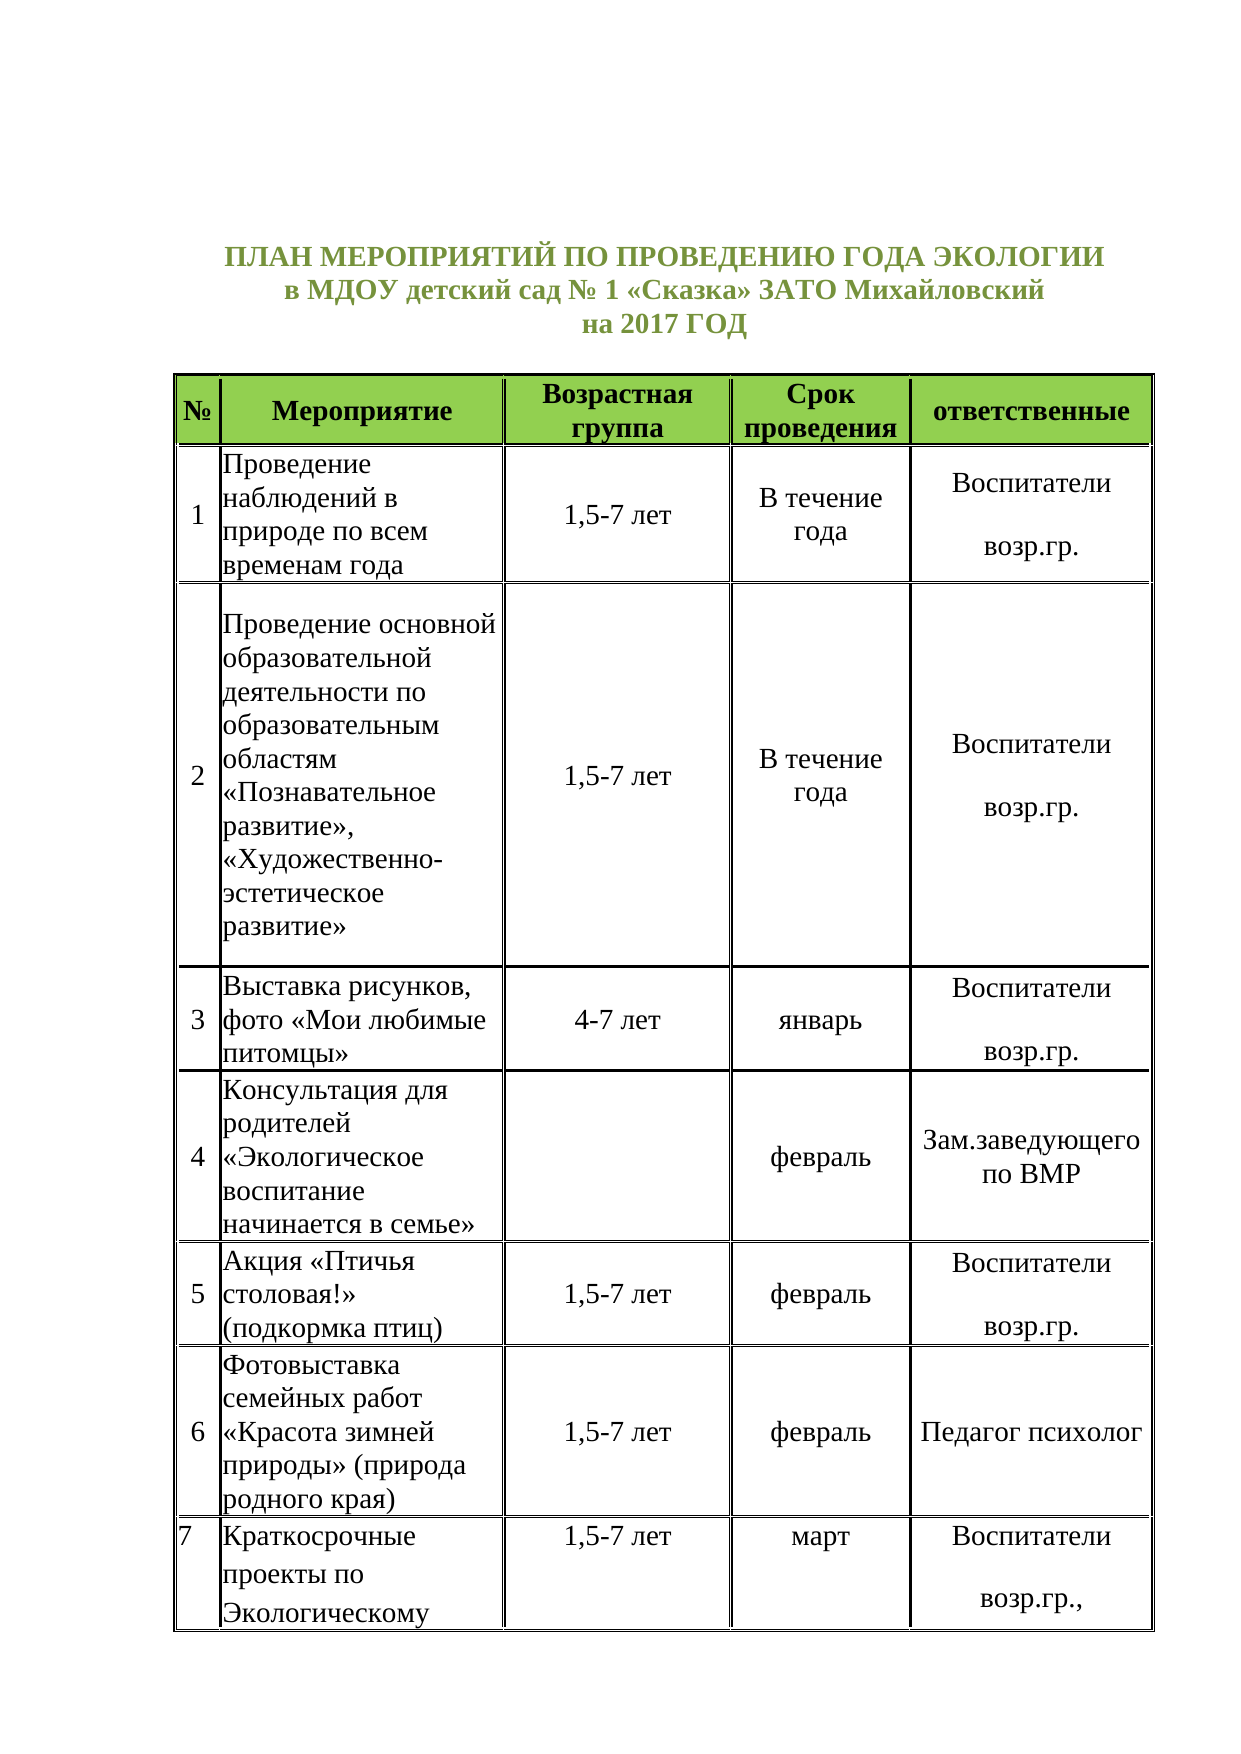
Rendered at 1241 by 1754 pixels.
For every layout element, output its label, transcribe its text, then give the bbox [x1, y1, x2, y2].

table_cell март [731, 1518, 910, 1628]
table_cell Зам.заведующего по ВМР [912, 1069, 1151, 1240]
table_cell Акция «Птичья столовая!» (подкормка птиц) [222, 1243, 502, 1344]
table_cell Фотовыставка семейных работ «Красота зимней природы» (природа родного края) [222, 1347, 502, 1514]
table_cell Педагог психолог [910, 1344, 1153, 1514]
table_cell 4-7 лет [506, 968, 729, 1069]
table_cell 1,5-7 лет [504, 1515, 731, 1628]
table_cell февраль [733, 1243, 909, 1344]
table_cell В течение года [733, 584, 909, 965]
table_cell Воспитатели возр.гр. [912, 443, 1152, 581]
table_header Возрастная группа [504, 375, 731, 443]
table_header ответственные [910, 376, 1151, 443]
table_cell Проведение наблюдений в природе по всем временам года [222, 447, 502, 581]
table_cell Консультация для родителей «Экологическое воспитание начинается в семье» [222, 1072, 502, 1240]
table_cell 7 [177, 1515, 220, 1628]
table_cell Выставка рисунков, фото «Мои любимые питомцы» [222, 968, 502, 1069]
table_cell 2 [175, 581, 220, 965]
table_cell февраль [733, 1072, 909, 1240]
table_header Мероприятие [220, 375, 504, 443]
text на 2017 ГОД [177, 306, 1152, 339]
text в МДОУ детский сад № 1 «Сказка» ЗАТО Михайловский [177, 272, 1152, 306]
table_cell 1 [177, 443, 219, 581]
table_cell Воспитатели возр.гр. [912, 965, 1151, 1069]
table_cell В течение года [733, 447, 909, 581]
table_cell 5 [175, 1240, 220, 1344]
table_header Срок проведения [731, 375, 910, 443]
table_cell 4 [177, 1069, 219, 1240]
table_cell 3 [177, 965, 219, 1069]
table_cell Проведение основной образовательной деятельности по образовательным областям «Познавательное развитие», «Художественно-эстетическое развитие» [222, 584, 502, 965]
table_cell 1,5-7 лет [506, 1243, 729, 1344]
table_cell февраль [733, 1347, 909, 1514]
table_cell январь [733, 968, 909, 1069]
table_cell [910, 1515, 1152, 1628]
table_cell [220, 1515, 504, 1628]
table_cell 1,5-7 лет [506, 1347, 729, 1514]
table_cell 1,5-7 лет [506, 447, 729, 581]
table_cell 6 [175, 1344, 220, 1514]
table_cell 1,5-7 лет [506, 584, 729, 965]
table_header № [177, 375, 220, 443]
table_cell [506, 1072, 729, 1240]
text ПЛАН МЕРОПРИЯТИЙ ПО ПРОВЕДЕНИЮ ГОДА ЭКОЛОГИИ [177, 239, 1152, 272]
table_cell Воспитатели возр.гр. [910, 1240, 1153, 1344]
table_cell Воспитатели возр.гр. [910, 581, 1153, 965]
